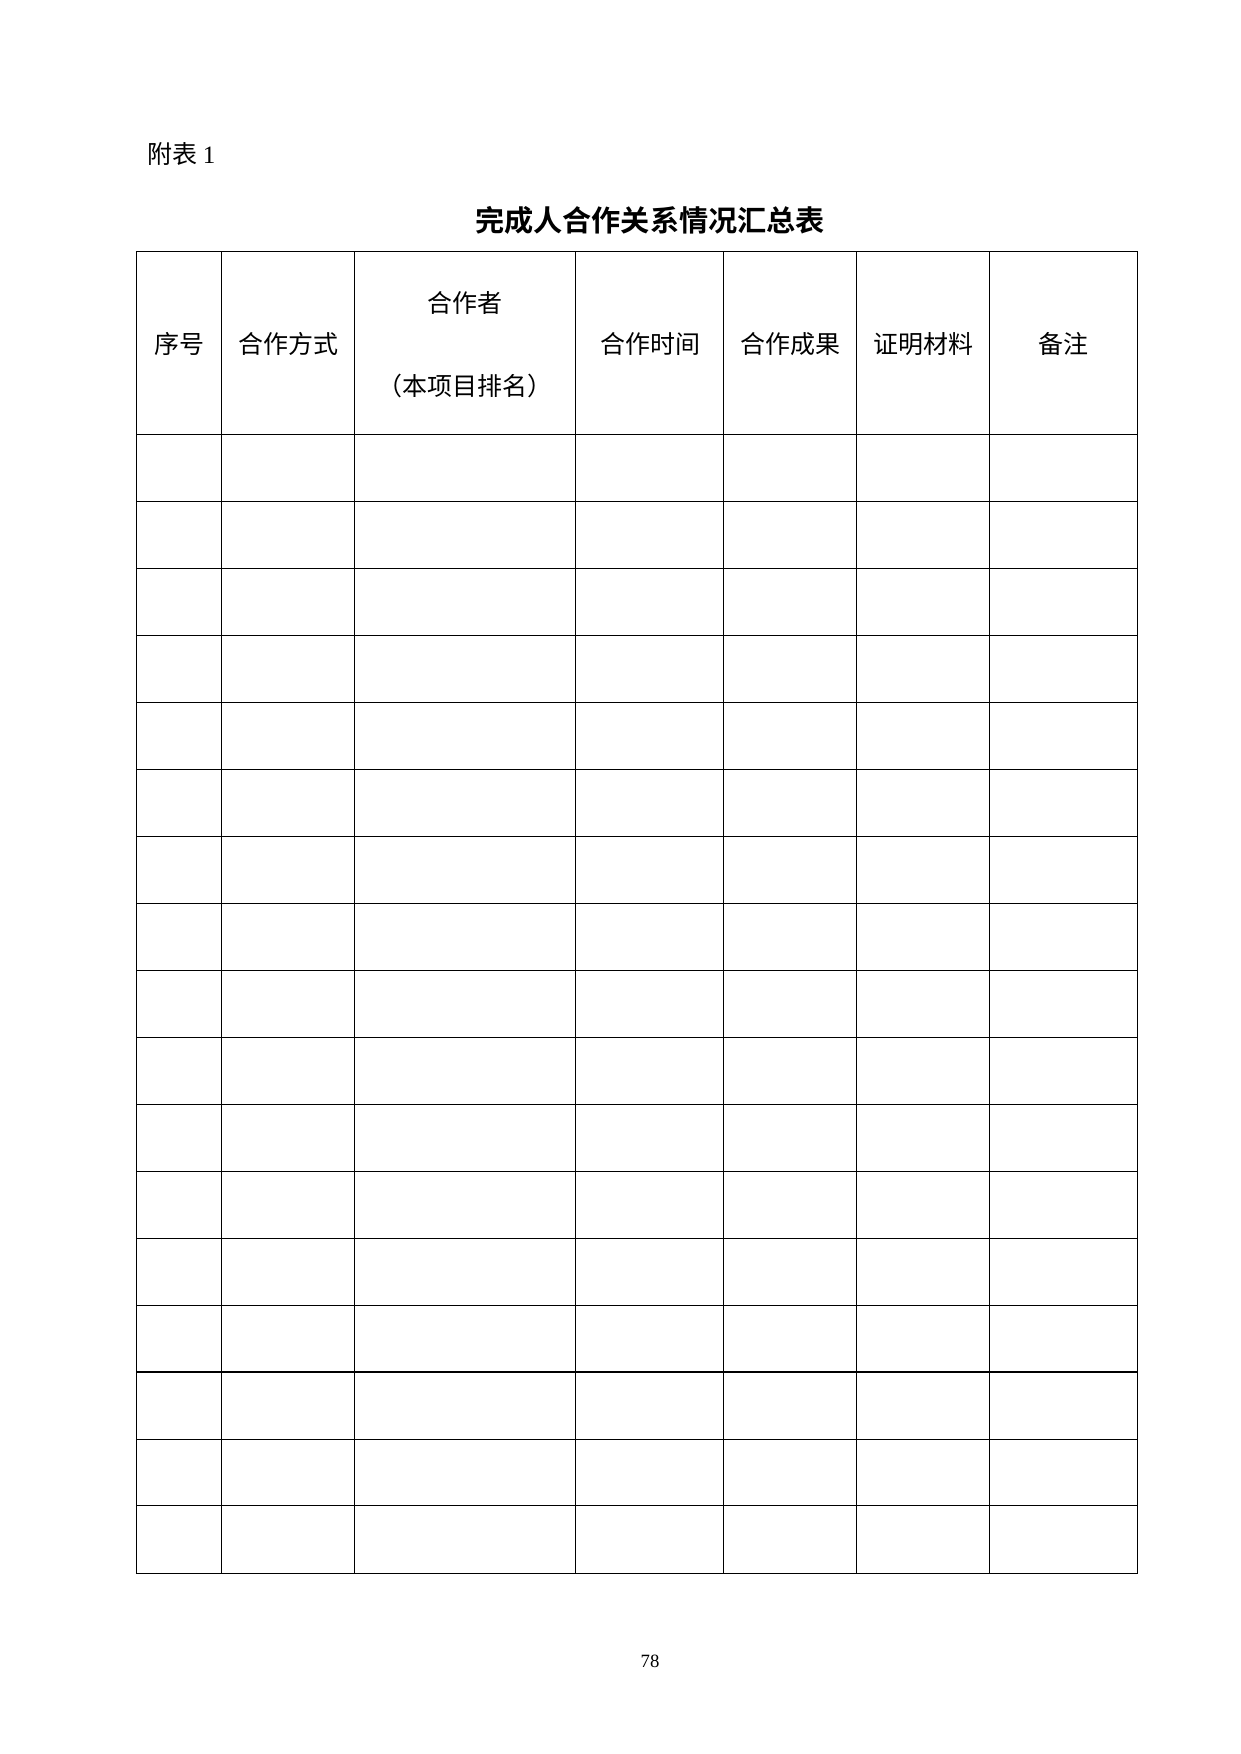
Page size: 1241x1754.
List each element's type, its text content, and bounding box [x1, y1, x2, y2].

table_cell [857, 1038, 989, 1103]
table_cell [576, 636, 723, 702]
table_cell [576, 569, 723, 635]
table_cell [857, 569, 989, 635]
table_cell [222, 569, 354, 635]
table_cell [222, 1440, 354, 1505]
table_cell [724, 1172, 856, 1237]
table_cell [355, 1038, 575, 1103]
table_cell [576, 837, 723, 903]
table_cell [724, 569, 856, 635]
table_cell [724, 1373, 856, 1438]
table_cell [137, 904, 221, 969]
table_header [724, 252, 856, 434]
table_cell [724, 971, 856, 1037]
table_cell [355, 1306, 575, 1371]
text 完成人合作关系情况汇总表 [148, 185, 1152, 251]
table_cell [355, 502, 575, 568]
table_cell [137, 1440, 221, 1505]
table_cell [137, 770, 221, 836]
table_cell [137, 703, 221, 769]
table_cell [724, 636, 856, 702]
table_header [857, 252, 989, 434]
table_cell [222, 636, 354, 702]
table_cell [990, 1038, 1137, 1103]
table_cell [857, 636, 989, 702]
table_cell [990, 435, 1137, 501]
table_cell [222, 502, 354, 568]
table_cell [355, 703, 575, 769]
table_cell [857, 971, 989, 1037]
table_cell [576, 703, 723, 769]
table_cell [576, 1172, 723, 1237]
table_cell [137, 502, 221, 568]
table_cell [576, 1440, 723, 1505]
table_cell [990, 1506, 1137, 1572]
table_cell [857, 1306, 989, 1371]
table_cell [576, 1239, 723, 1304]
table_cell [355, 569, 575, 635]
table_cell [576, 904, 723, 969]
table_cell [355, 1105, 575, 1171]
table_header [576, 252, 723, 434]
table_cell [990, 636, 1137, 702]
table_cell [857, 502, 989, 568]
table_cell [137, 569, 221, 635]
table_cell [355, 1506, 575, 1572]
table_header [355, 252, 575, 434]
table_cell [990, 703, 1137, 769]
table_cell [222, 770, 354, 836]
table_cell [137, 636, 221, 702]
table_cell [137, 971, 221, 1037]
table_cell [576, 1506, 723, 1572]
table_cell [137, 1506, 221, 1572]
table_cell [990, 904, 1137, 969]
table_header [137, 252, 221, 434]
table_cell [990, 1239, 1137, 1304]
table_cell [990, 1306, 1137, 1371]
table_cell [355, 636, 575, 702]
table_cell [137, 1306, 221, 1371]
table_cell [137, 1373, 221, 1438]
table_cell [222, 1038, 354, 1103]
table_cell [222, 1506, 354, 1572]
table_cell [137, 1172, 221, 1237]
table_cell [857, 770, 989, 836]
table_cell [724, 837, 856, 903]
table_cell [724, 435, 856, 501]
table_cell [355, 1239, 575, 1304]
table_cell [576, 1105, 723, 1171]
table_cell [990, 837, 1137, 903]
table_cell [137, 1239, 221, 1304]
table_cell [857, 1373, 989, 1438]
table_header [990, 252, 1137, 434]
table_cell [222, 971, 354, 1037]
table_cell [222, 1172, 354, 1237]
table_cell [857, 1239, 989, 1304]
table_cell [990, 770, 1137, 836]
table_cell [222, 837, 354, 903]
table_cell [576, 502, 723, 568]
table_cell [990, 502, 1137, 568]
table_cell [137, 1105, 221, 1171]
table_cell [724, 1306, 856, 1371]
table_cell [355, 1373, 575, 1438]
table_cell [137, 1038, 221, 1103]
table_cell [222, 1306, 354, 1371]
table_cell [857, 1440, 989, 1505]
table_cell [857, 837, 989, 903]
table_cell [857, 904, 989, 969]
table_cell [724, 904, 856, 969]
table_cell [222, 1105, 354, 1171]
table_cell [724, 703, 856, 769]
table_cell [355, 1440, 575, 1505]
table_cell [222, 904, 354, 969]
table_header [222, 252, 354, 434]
text 附表1 [148, 119, 1152, 185]
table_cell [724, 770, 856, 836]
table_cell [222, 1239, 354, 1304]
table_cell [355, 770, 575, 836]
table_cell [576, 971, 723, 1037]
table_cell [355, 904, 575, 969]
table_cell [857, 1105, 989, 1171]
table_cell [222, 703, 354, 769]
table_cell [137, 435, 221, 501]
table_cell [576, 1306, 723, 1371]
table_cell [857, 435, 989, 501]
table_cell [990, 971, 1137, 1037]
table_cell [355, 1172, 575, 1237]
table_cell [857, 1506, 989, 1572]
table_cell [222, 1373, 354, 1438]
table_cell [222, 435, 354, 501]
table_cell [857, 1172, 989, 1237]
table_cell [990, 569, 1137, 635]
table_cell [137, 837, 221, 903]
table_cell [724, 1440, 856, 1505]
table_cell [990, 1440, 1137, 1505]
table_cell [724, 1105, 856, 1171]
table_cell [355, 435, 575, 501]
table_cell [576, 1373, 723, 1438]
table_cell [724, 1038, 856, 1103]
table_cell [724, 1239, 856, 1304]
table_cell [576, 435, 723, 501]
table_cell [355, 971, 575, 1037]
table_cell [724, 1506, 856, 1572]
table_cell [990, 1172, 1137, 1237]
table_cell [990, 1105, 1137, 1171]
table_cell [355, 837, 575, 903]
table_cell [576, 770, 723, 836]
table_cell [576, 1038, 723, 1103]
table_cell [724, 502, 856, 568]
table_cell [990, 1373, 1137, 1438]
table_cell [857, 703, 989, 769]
